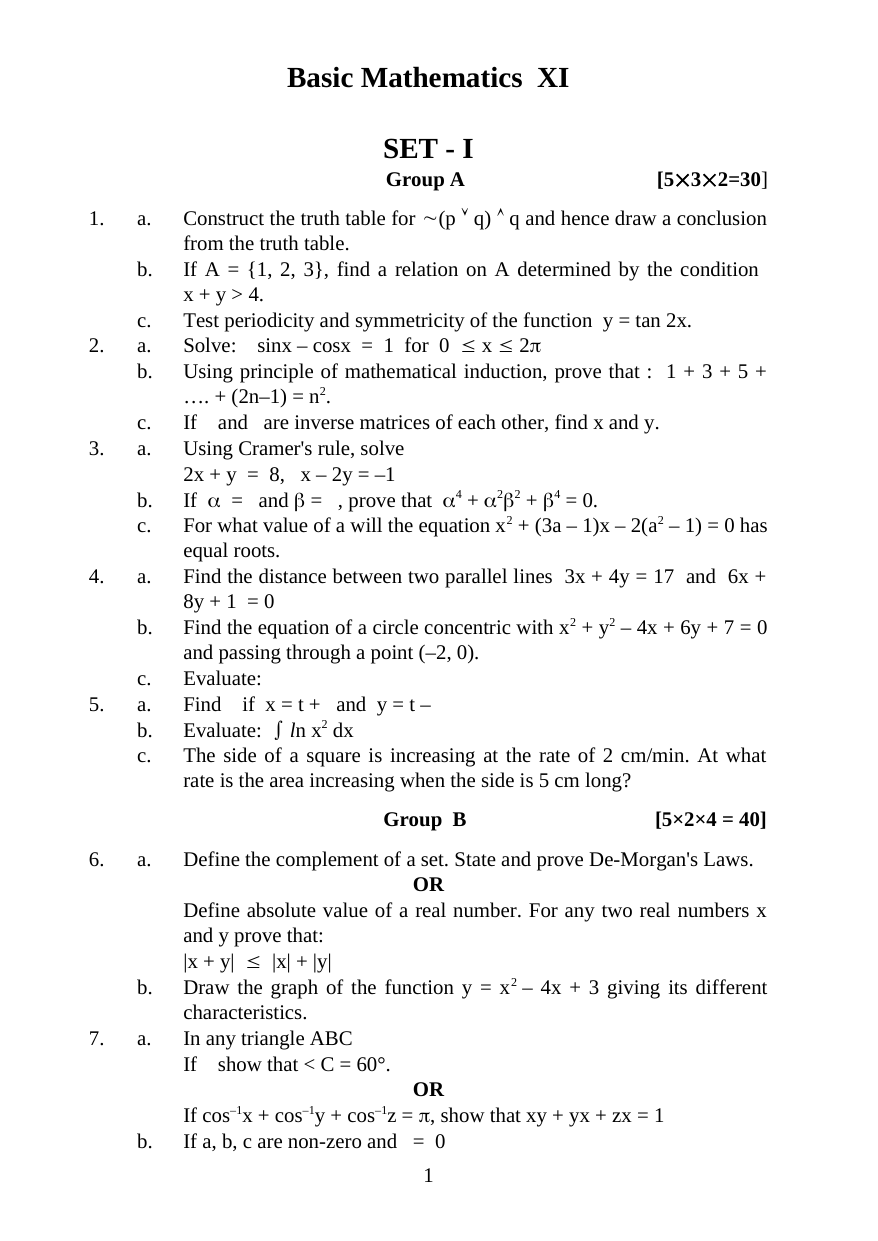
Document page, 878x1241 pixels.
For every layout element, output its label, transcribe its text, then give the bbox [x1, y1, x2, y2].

text 5. a. Find if x = t + and y = t – [89, 692, 768, 716]
text b. Find the equation of a circle concentric with x2 + y2 – 4x + 6y + 7 = 0 and passing through a point (–2, 0). [89, 615, 768, 664]
subtitle Group A [532=30] [89, 167, 768, 191]
text 4. a. Find the distance between two parallel lines 3x + 4y = 17 and 6x + 8y + 1 = 0 [89, 564, 768, 613]
text 1. a. Construct the truth table for (p q) q and hence draw a conclusion from the truth table. [89, 206, 768, 255]
text If cos–1x + cos–1y + cos–1z = , show that xy + yx + zx = 1 [89, 1103, 768, 1127]
text b. If A = {1, 2, 3}, find a relation on A determined by the condition x + y > 4. [89, 257, 768, 306]
text 3. a. Using Cramer's rule, solve [89, 436, 768, 460]
text SET - I [89, 131, 768, 165]
text c. For what value of a will the equation x2 + (3a – 1)x – 2(a2 – 1) = 0 has equal roots. [89, 513, 768, 562]
text 6. a. Define the complement of a set. State and prove De-Morgan's Laws. [89, 846, 768, 871]
text OR [89, 1077, 768, 1101]
text b. If = and = , prove that 4 + 22 + 4 = 0. [89, 487, 768, 512]
text c. Evaluate: [89, 666, 768, 690]
text OR [89, 872, 768, 896]
text |x + y| |x| + |y| [89, 949, 768, 973]
text Group B [5×2×4 = 40] [89, 807, 768, 831]
text Define absolute value of a real number. For any two real numbers x and y prove that: [89, 898, 768, 947]
text b. If a, b, c are non-zero and = 0 [89, 1129, 768, 1153]
text 2x + y = 8, x – 2y = –1 [89, 462, 768, 486]
text 7. a. In any triangle ABC [89, 1026, 768, 1050]
text Basic Mathematics XI [89, 60, 768, 93]
text c. Test periodicity and symmetricity of the function y = tan 2x. [89, 307, 768, 332]
text b. Evaluate: ln x2 dx [89, 717, 768, 742]
text c. The side of a square is increasing at the rate of 2 cm/min. At what rate is the area increasing when the side is 5 cm long? [89, 743, 768, 792]
text 2. a. Solve: sinx – cosx = 1 for 0 x 2 [89, 333, 768, 357]
text b. Draw the graph of the function y = x2 – 4x + 3 giving its different characteristics. [89, 975, 768, 1024]
text c. If and are inverse matrices of each other, find x and y. [89, 410, 768, 434]
text If show that < C = 60°. [89, 1051, 768, 1076]
text b. Using principle of mathematical induction, prove that : 1 + 3 + 5 + …. + (2n–1) = n2. [89, 359, 768, 408]
